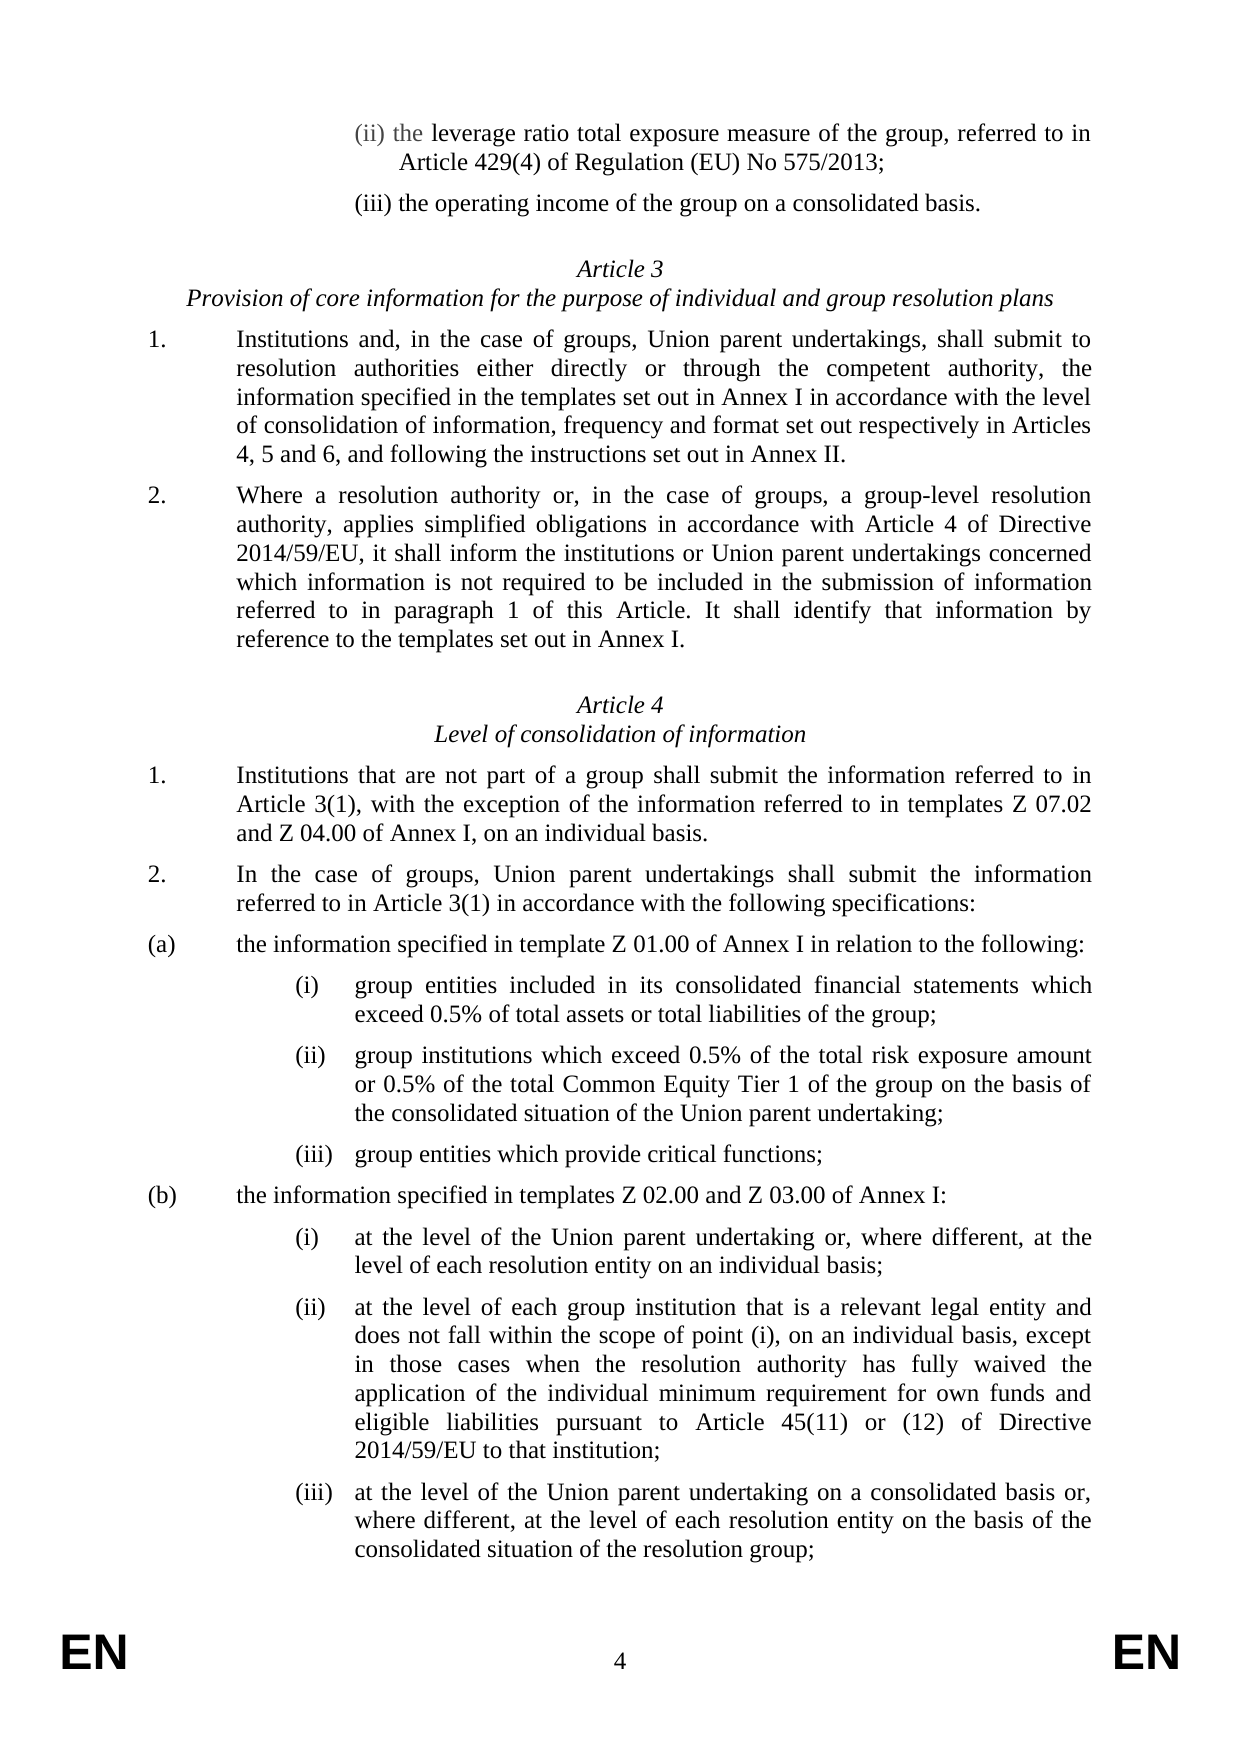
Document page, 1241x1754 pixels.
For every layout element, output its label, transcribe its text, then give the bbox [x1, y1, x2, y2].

text (ii) at the level of each group institution that is a relevant legal entity and does not fall within the scope of point (i), on an individual basis, except in those cases when the resolution authority has fully waived the application of the individual minimum requirement for own funds and eligible liabilities pursuant to Article 45(11) or (12) of Directive 2014/59/EU to that institution; [295, 1292, 1093, 1464]
text Article 3 Provision of core information for the purpose of individual and group resolution plans [148, 254, 1093, 312]
list the information specified in templates Z 02.00 and Z 03.00 of Annex I: [148, 1181, 1093, 1209]
list the information specified in template Z 01.00 of Annex I in relation to the following: [148, 929, 1093, 958]
text (i) group entities included in its consolidated financial statements which exceed 0.5% of total assets or total liabilities of the group; [295, 971, 1093, 1028]
text (iii) the operating income of the group on a consolidated basis. [354, 188, 1093, 217]
list In the case of groups, Union parent undertakings shall submit the information referred to in Article 3(1) in accordance with the following specifications: [148, 859, 1093, 917]
text (iii) group entities which provide critical functions; [295, 1139, 1093, 1168]
list Institutions and, in the case of groups, Union parent undertakings, shall submit to resolution authorities either directly or through the competent authority, the information specified in the templates set out in Annex I in accordance with the level of consolidation of information, frequency and format set out respectively in Articles 4, 5 and 6, and following the instructions set out in Annex II. [148, 324, 1093, 468]
text Where a resolution authority or, in the case of groups, a group-level resolution authority, applies simplified obligations in accordance with Article 4 of Directive 2014/59/EU, it shall inform the institutions or Union parent undertakings concerned which information is not required to be included in the submission of information referred to in paragraph 1 of this Article. It shall identify that information by reference to the templates set out in Annex I. [148, 481, 1093, 653]
list Institutions that are not part of a group shall submit the information referred to in Article 3(1), with the exception of the information referred to in templates Z 07.02 and Z 04.00 of Annex I, on an individual basis. [148, 761, 1093, 847]
text (ii) the leverage ratio total exposure measure of the group, referred to in Article 429(4) of Regulation (EU) No 575/2013; [354, 118, 1093, 176]
text (iii) at the level of the Union parent undertaking on a consolidated basis or, where different, at the level of each resolution entity on the basis of the consolidated situation of the resolution group; [295, 1477, 1093, 1563]
text (i) at the level of the Union parent undertaking or, where different, at the level of each resolution entity on an individual basis; [295, 1222, 1093, 1279]
text Article 4 Level of consolidation of information [148, 691, 1093, 748]
text (ii) group institutions which exceed 0.5% of the total risk exposure amount or 0.5% of the total Common Equity Tier 1 of the group on the basis of the consolidated situation of the Union parent undertaking; [295, 1041, 1093, 1127]
